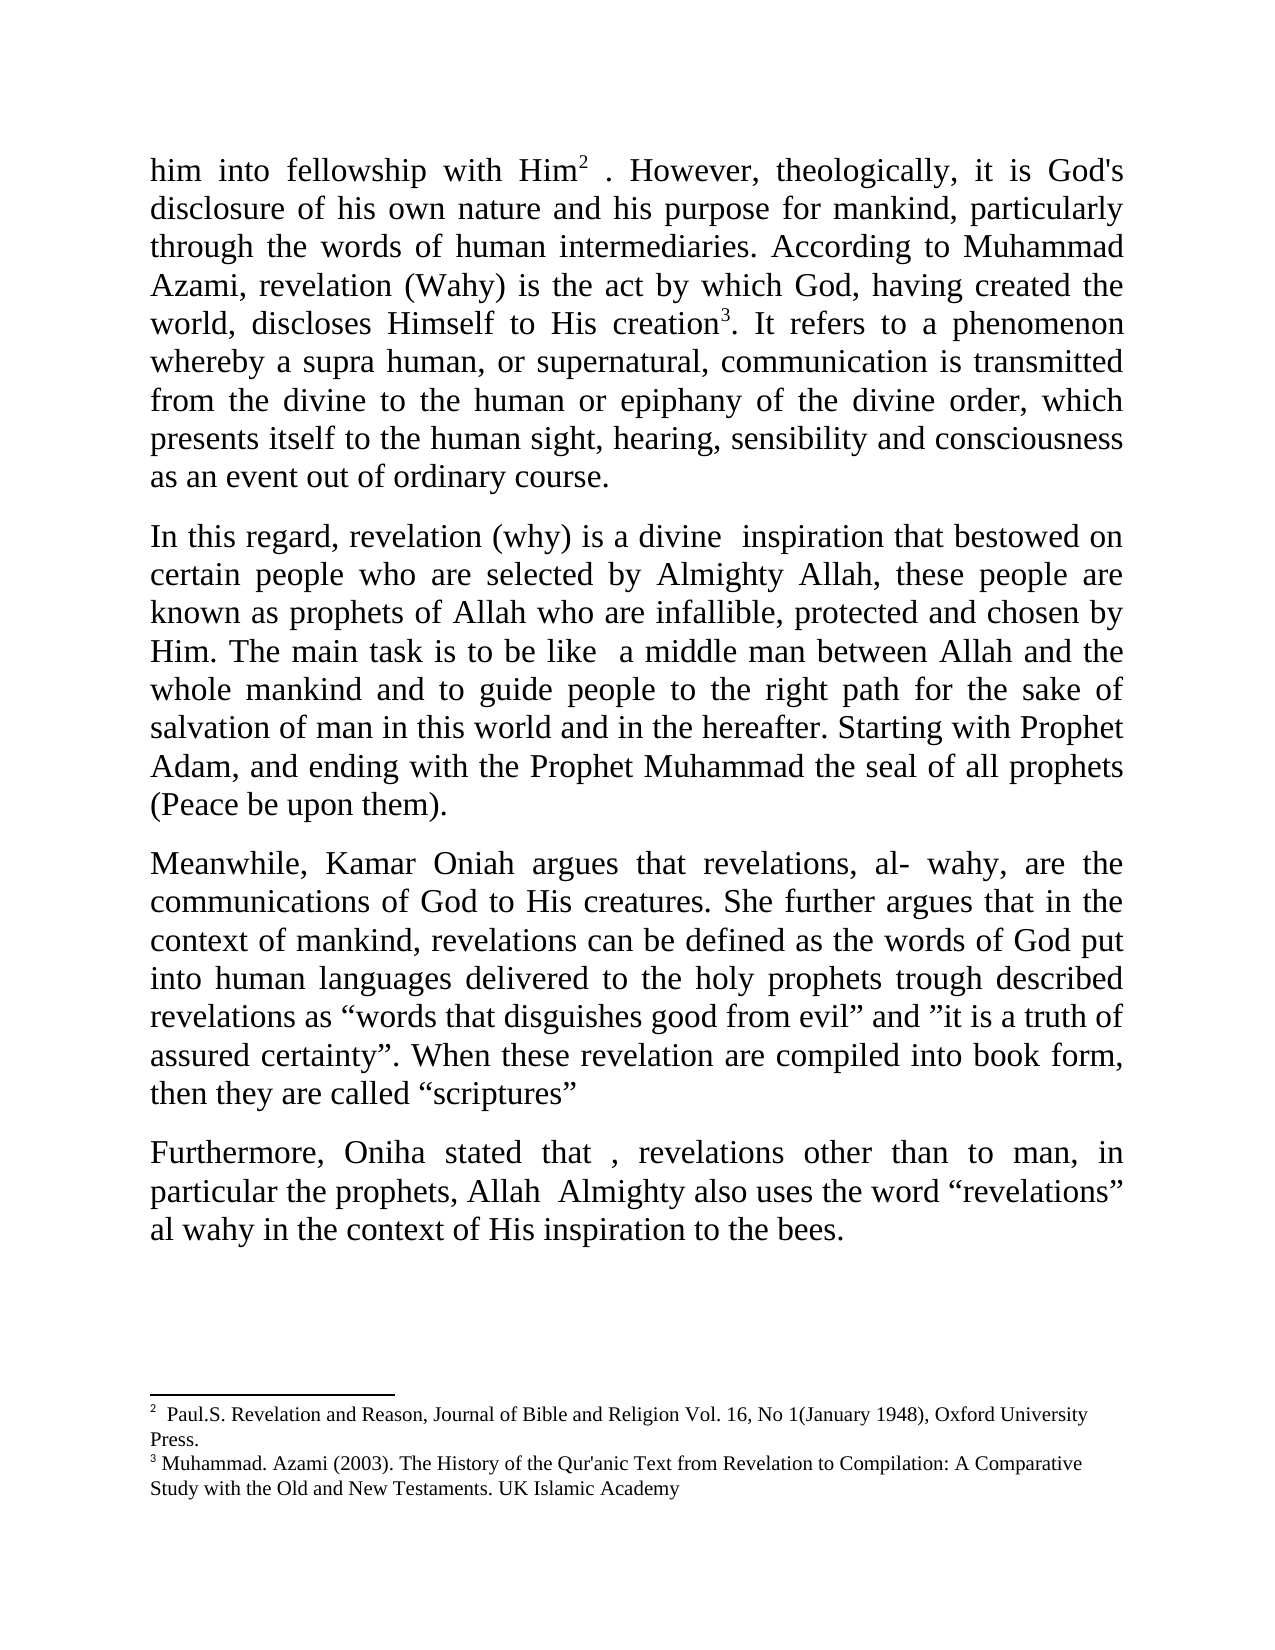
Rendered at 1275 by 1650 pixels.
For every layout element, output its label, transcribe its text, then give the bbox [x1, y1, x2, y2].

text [150, 150, 1125, 495]
text Meanwhile, Kamar Oniah argues that revelations, al- wahy, are the communications of God to His creatures. She further argues that in the context of mankind, revelations can be defined as the words of God put into human languages delivered to the holy prophets trough described revelations as “words that disguishes good from evil” and ”it is a truth of assured certainty”. When these revelation are compiled into book form, then they are called “scriptures” [150, 843, 1125, 1112]
text In this regard, revelation (why) is a divine inspiration that bestowed on certain people who are selected by Almighty Allah, these people are known as prophets of Allah who are infallible, protected and chosen by Him. The main task is to be like a middle man between Allah and the whole mankind and to guide people to the right path for the sake of salvation of man in this world and in the hereafter. Starting with Prophet Adam, and ending with the Prophet Muhammad the seal of all prophets (Peace be upon them). [150, 516, 1125, 822]
text Furthermore, Oniha stated that , revelations other than to man, in particular the prophets, Allah Almighty also uses the word “revelations” al wahy in the context of His inspiration to the bees. [150, 1132, 1125, 1247]
